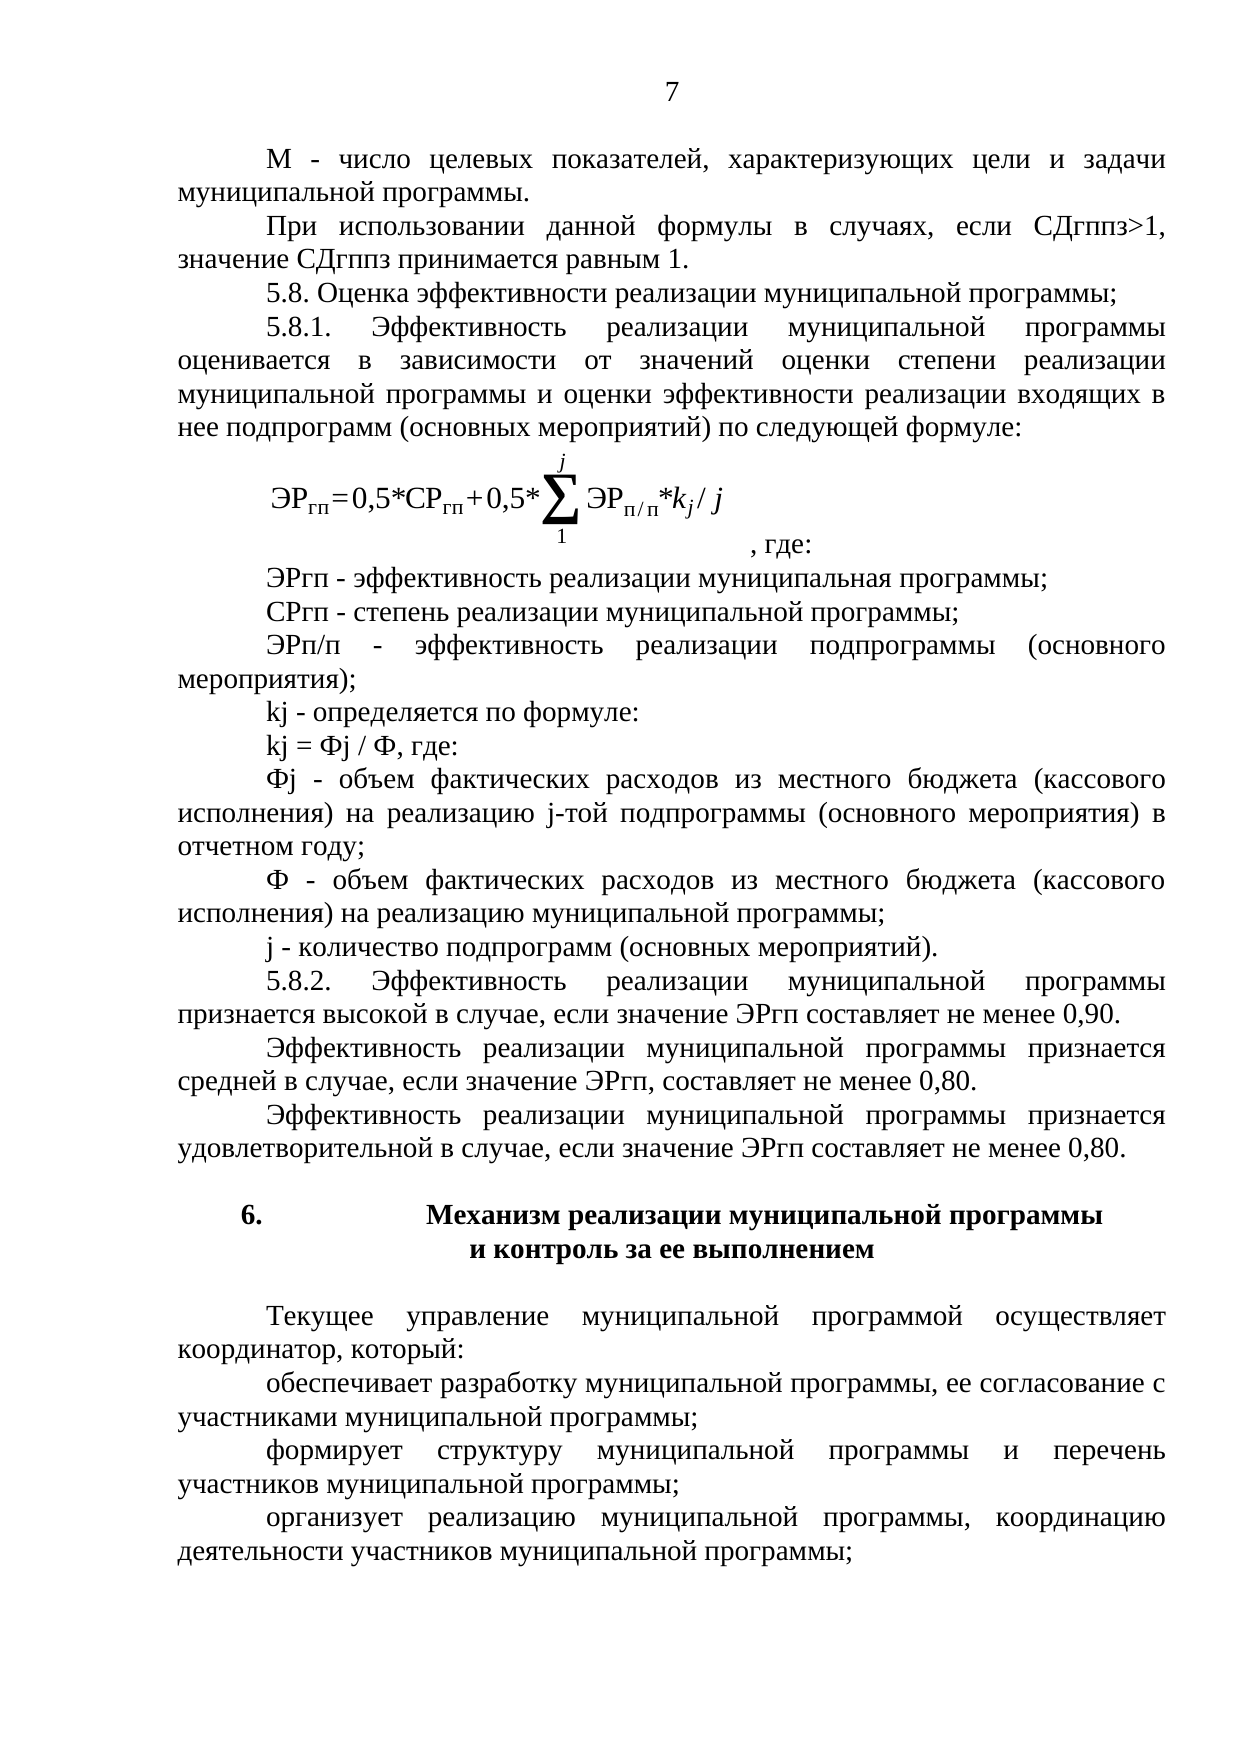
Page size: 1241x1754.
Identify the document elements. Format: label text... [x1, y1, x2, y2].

text kj = Фj / Ф, где: [177, 728, 1167, 761]
text Текущее управление муниципальной программой осуществляет координатор, который: [177, 1298, 1167, 1365]
text Фj - объем фактических расходов из местного бюджета (кассового исполнения) на реализацию j-той подпрограммы (основного мероприятия) в отчетном году; [177, 761, 1167, 862]
text СРгп - степень реализации муниципальной программы; [177, 594, 1167, 627]
text 5.8.2. Эффективность реализации муниципальной программы признается высокой в случае, если значение ЭРгп составляет не менее 0,90. [177, 963, 1167, 1030]
text М - число целевых показателей, характеризующих цели и задачи муниципальной программы. [177, 103, 1167, 208]
subtitle 5.8. Оценка эффективности реализации муниципальной программы; [177, 275, 1167, 309]
text обеспечивает разработку муниципальной программы, ее согласование с участниками муниципальной программы; [177, 1365, 1167, 1432]
text и контроль за ее выполнением [177, 1231, 1167, 1264]
text ЭРп/п - эффективность реализации подпрограммы (основного мероприятия); [177, 627, 1167, 694]
text формирует структуру муниципальной программы и перечень участников муниципальной программы; [177, 1432, 1167, 1499]
text Ф - объем фактических расходов из местного бюджета (кассового исполнения) на реализацию муниципальной программы; [177, 862, 1167, 929]
text j - количество подпрограмм (основных мероприятий). [177, 929, 1167, 963]
text организует реализацию муниципальной программы, координацию деятельности участников муниципальной программы; [177, 1499, 1167, 1566]
text , где: [177, 443, 1167, 560]
text 5.8.1. Эффективность реализации муниципальной программы оценивается в зависимости от значений оценки степени реализации муниципальной программы и оценки эффективности реализации входящих в нее подпрограмм (основных мероприятий) по следующей формуле: [177, 309, 1167, 443]
text Эффективность реализации муниципальной программы признается удовлетворительной в случае, если значение ЭРгп составляет не менее 0,80. [177, 1097, 1167, 1164]
list Механизм реализации муниципальной программы [177, 1197, 1167, 1231]
text При использовании данной формулы в случаях, если СДгппз>1, значение СДгппз принимается равным 1. [177, 208, 1167, 275]
text Эффективность реализации муниципальной программы признается средней в случае, если значение ЭРгп, составляет не менее 0,80. [177, 1030, 1167, 1097]
text ЭРгп - эффективность реализации муниципальная программы; [177, 560, 1167, 594]
text kj - определяется по формуле: [177, 694, 1167, 728]
